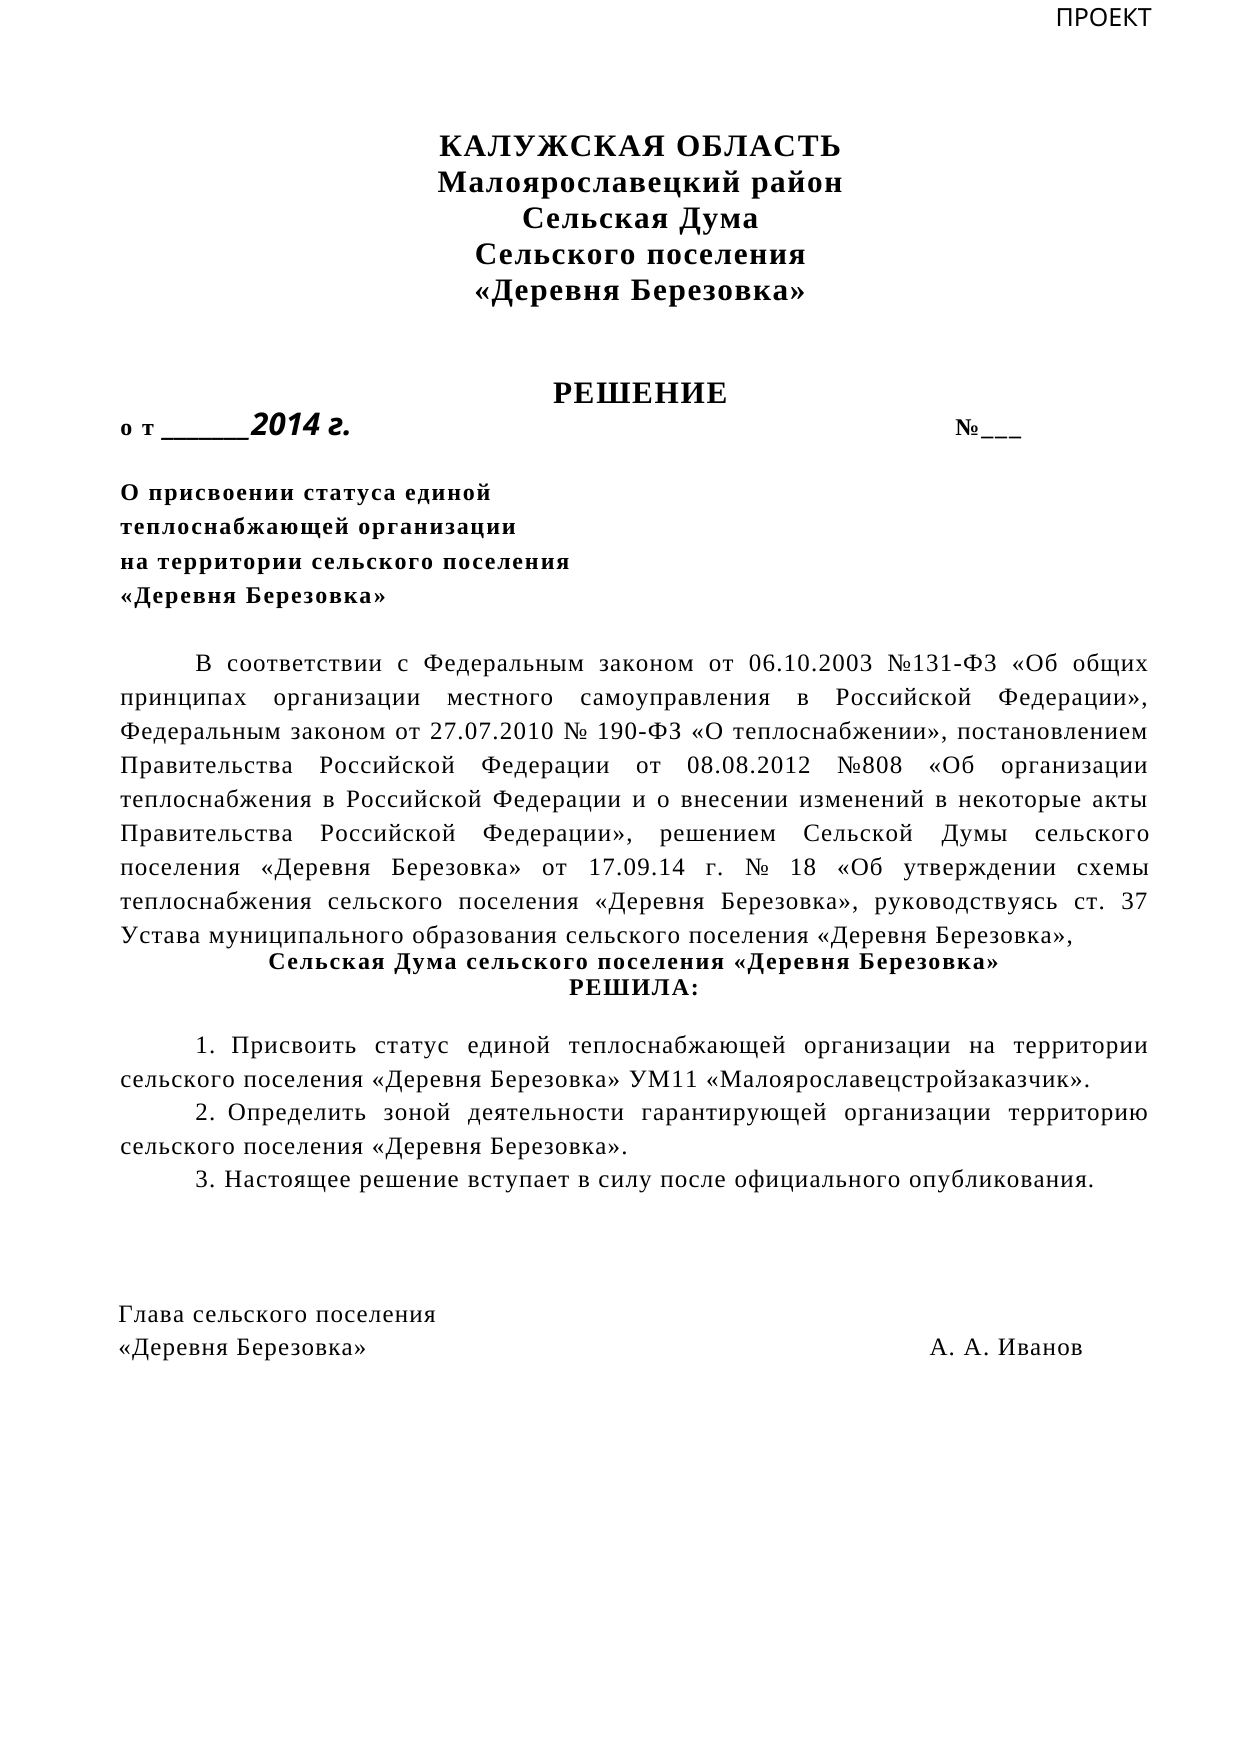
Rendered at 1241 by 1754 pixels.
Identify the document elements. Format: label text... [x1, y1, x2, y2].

text «Деревня Березовка» А. А. Иванов [118, 1329, 1152, 1362]
list Определить зоной деятельности гарантирующей организации территорию сельского поселения «Деревня Березовка». [120, 1094, 1149, 1161]
text Сельского поселения [431, 235, 849, 271]
text В соответствии с Федеральным законом от 06.10.2003 №131-Ф3 «Об общих принципах организации местного самоуправления в Российской Федерации», Федеральным законом от 27.07.2010 № 190-ФЗ «О теплоснабжении», постановлением Правительства Российской Федерации от 08.08.2012 №808 «Об организации теплоснабжения в Российской Федерации и о внесении изменений в некоторые акты Правительства Российской Федерации», решением Сельской Думы сельского поселения «Деревня Березовка» от 17.09.14 г. № 18 «Об утверждении схемы теплоснабжения сельского поселения «Деревня Березовка», руководствуясь ст. 37 Устава муниципального образования сельского поселения «Деревня Березовка», [120, 644, 1149, 950]
list Настоящее решение вступает в силу после официального опубликования. [120, 1161, 1152, 1194]
text о т _______2014 г. №___ [120, 410, 1152, 441]
text РЕШЕНИЕ [431, 379, 849, 410]
text «Деревня Березовка» [431, 271, 849, 307]
list Присвоить статус единой теплоснабжающей организации на территории сельского поселения «Деревня Березовка» УМ11 «Малоярославецстройзаказчик». [120, 1027, 1149, 1094]
text РЕШИЛА: [118, 976, 1149, 1000]
text Малоярославецкий район [431, 163, 849, 199]
text КАЛУЖСКАЯ ОБЛАСТЬ [431, 127, 849, 163]
text Глава сельского поселения [118, 1295, 1152, 1329]
text О присвоении статуса единой теплоснабжающей организации на территории сельского поселения «Деревня Березовка» [120, 473, 1149, 611]
text Сельская Дума [431, 199, 849, 235]
text Сельская Дума сельского поселения «Деревня Березовка» [118, 950, 1149, 974]
